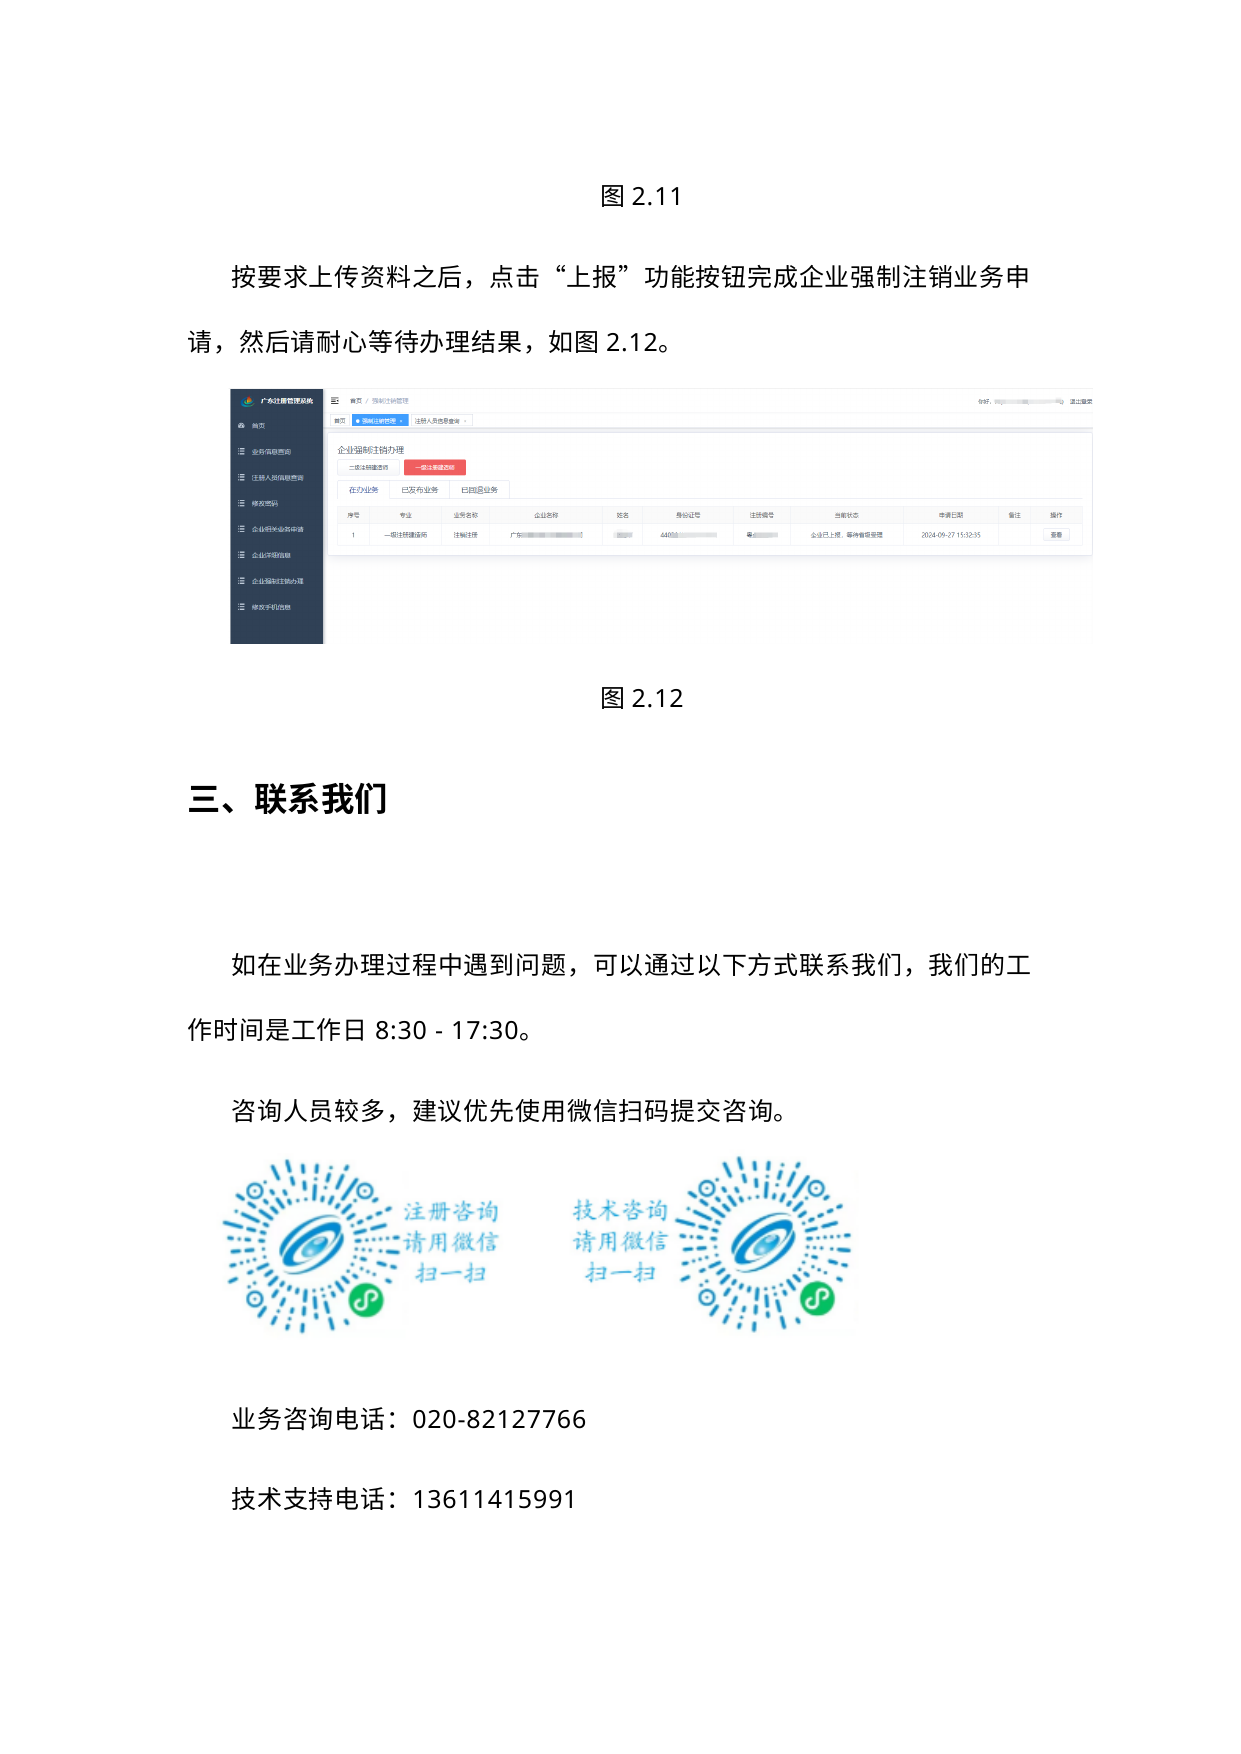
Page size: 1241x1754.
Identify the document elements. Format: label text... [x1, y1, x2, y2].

subtitle 三、联系我们 [187, 764, 1053, 829]
text 业务咨询电话：020-82127766 [187, 1385, 1053, 1450]
text 咨询人员较多，建议优先使用微信扫码提交咨询。 [187, 1077, 1053, 1142]
picture [228, 388, 1093, 644]
picture [187, 1141, 879, 1358]
text 如在业务办理过程中遇到问题，可以通过以下方式联系我们，我们的工作时间是工作日 8:30 - 17:30。 [187, 931, 1053, 1061]
text 技术支持电话：13611415991 [187, 1466, 1053, 1531]
text 图2.11 [187, 162, 1053, 227]
text 图2.12 [187, 664, 1053, 729]
text 按要求上传资料之后，点击“上报”功能按钮完成企业强制注销业务申请，然后请耐心等待办理结果，如图2.12。 [187, 243, 1053, 373]
